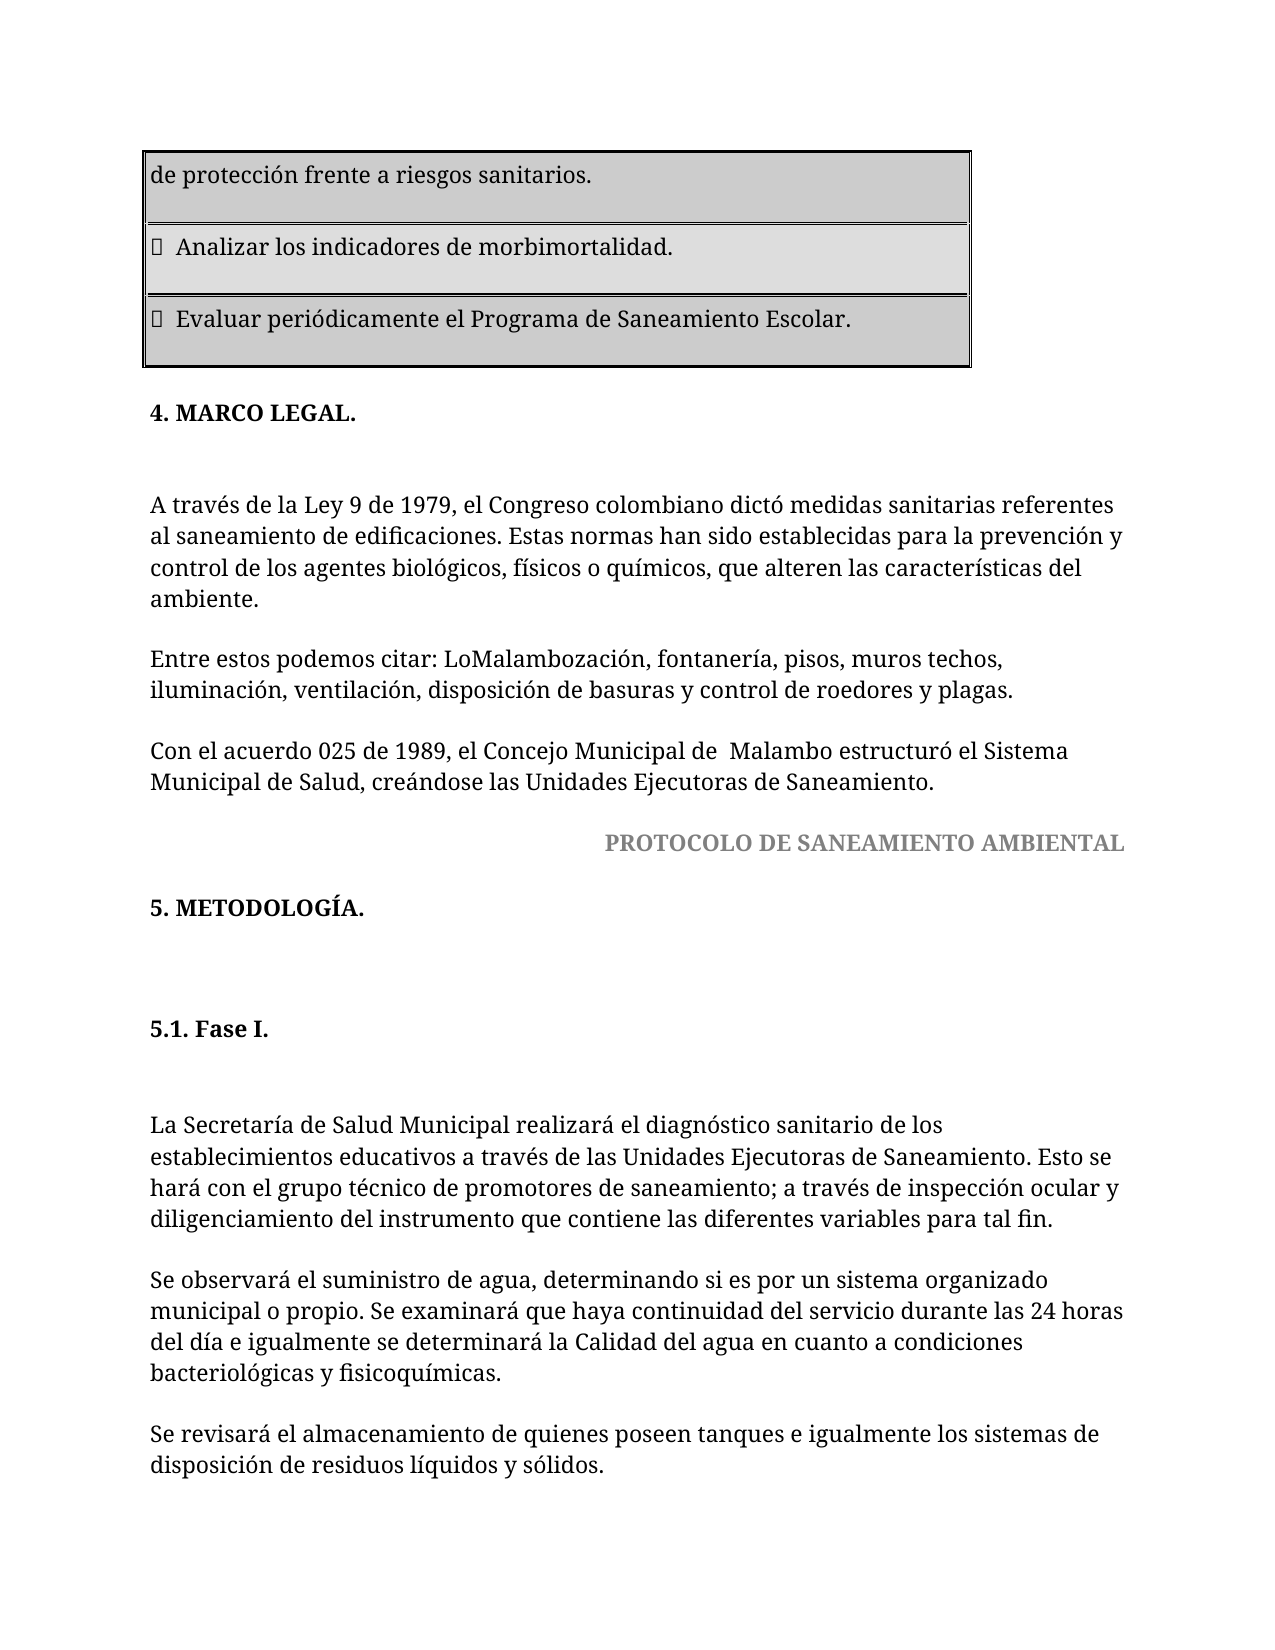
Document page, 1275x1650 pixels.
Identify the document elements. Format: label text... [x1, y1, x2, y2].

text Entre estos podemos citar: LoMalambozación, fontanería, pisos, muros techos, iluminación, ventilación, disposición de basuras y control de roedores y plagas. [150, 643, 1125, 706]
text A través de la Ley 9 de 1979, el Congreso colombiano dictó medidas sanitarias referentes al saneamiento de edificaciones. Estas normas han sido establecidas para la prevención y control de los agentes biológicos, físicos o químicos, que alteren las características del ambiente. [150, 458, 1125, 614]
subtitle 4. MARCO LEGAL. [150, 397, 1125, 429]
text Con el acuerdo 025 de 1989, el Concejo Municipal de Malambo estructuró el Sistema Municipal de Salud, creándose las Unidades Ejecutoras de Saneamiento. [150, 735, 1125, 797]
text Se observará el suministro de agua, determinando si es por un sistema organizado municipal o propio. Se examinará que haya continuidad del servicio durante las 24 horas del día e igualmente se determinará la Calidad del agua en cuanto a condiciones bacteriológicas y fisicoquímicas. [150, 1263, 1125, 1388]
subtitle 5.1. Fase I. [150, 1013, 1125, 1044]
text Se revisará el almacenamiento de quienes poseen tanques e igualmente los sistemas de disposición de residuos líquidos y sólidos. [150, 1418, 1125, 1480]
table_cell  Evaluar periódicamente el Programa de Saneamiento Escolar. [146, 293, 969, 365]
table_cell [146, 153, 969, 222]
text PROTOCOLO DE SANEAMIENTO AMBIENTAL [150, 827, 1125, 858]
subtitle 5. METODOLOGÍA. [150, 892, 1125, 923]
table_cell  Analizar los indicadores de morbimortalidad. [144, 222, 970, 293]
text La Secretaría de Salud Municipal realizará el diagnóstico sanitario de los establecimientos educativos a través de las Unidades Ejecutoras de Saneamiento. Esto se hará con el grupo técnico de promotores de saneamiento; a través de inspección ocular y diligenciamiento del instrumento que contiene las diferentes variables para tal fin. [150, 1078, 1125, 1234]
